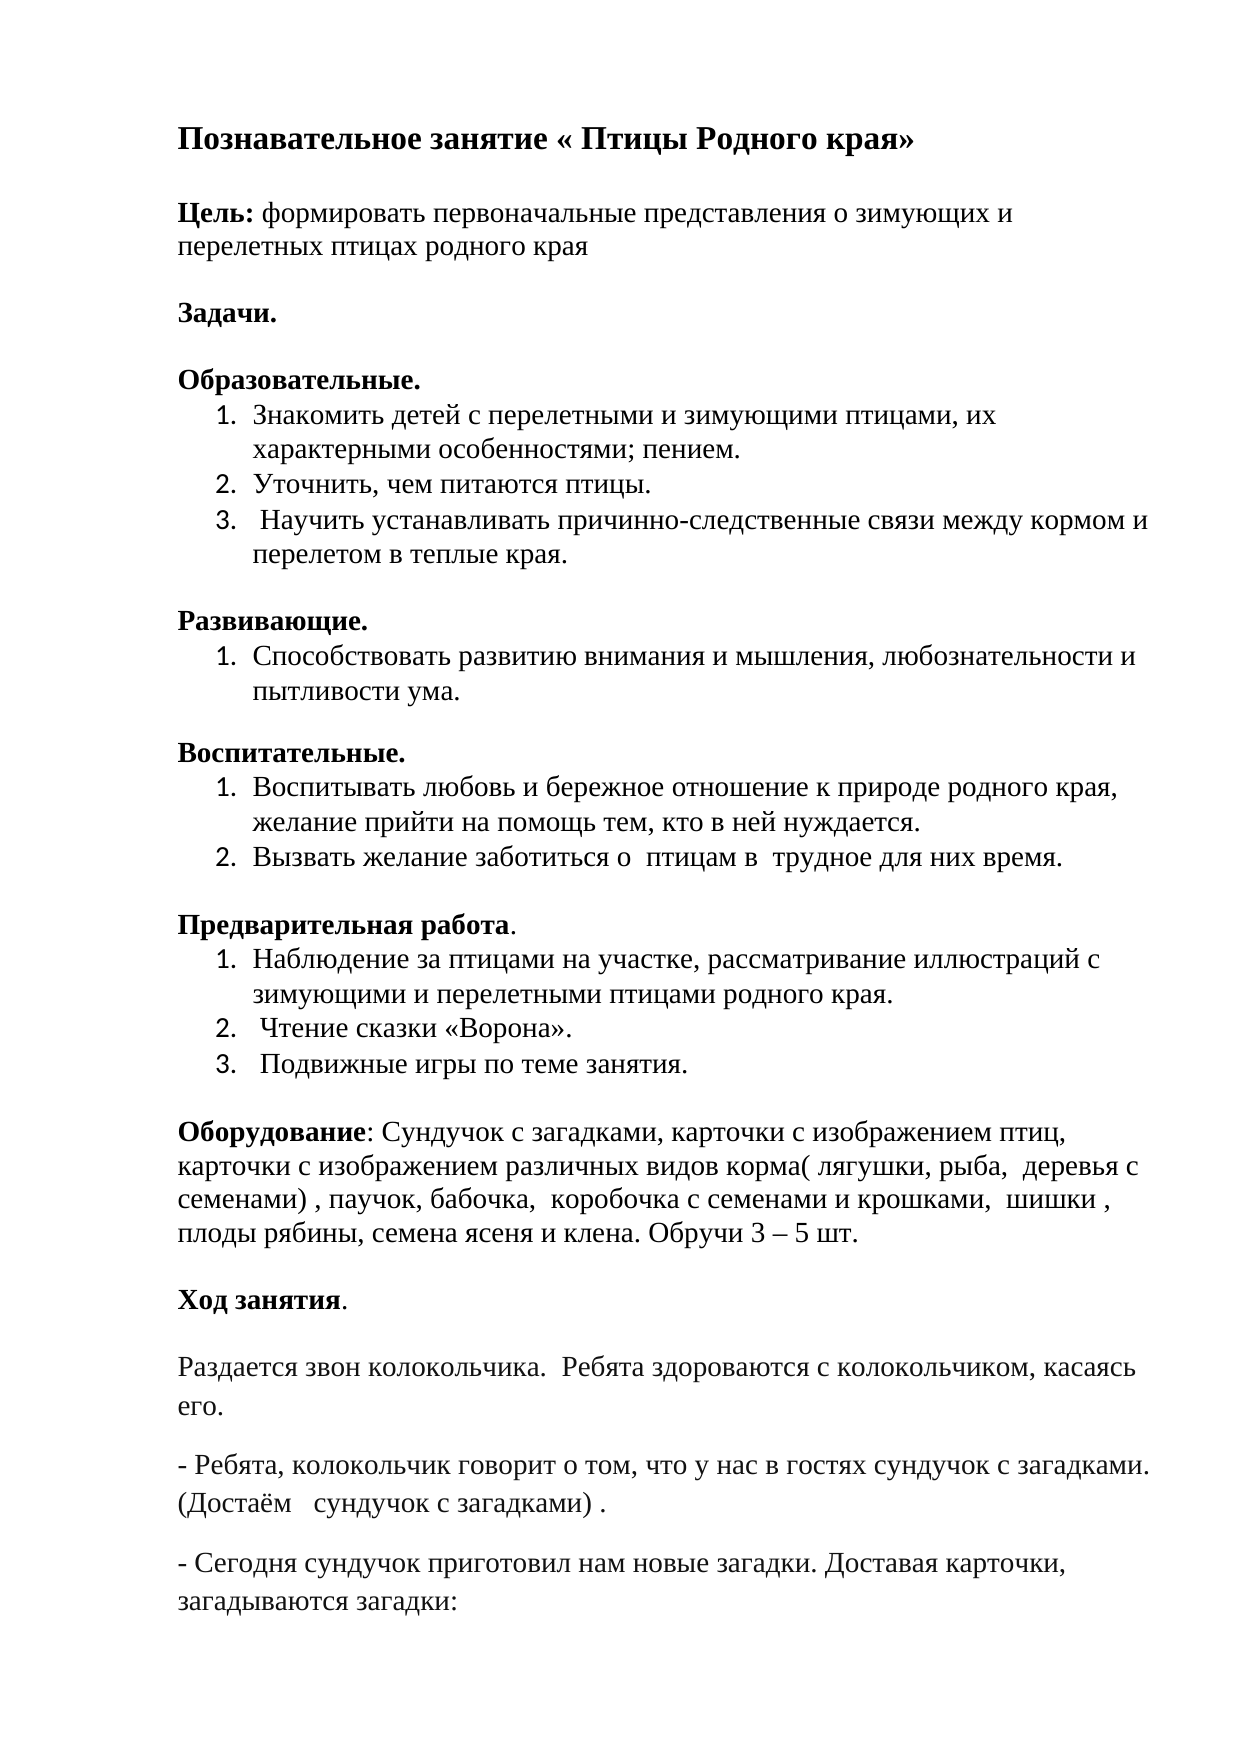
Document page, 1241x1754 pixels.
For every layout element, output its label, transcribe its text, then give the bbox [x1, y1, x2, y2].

text Цель: формировать первоначальные представления о зимующих и перелетных птицах родного края [177, 195, 1152, 262]
text - Сегодня сундучок приготовил нам новые загадки. Доставая карточки, загадываются загадки: [177, 1545, 1152, 1617]
text Предварительная работа. [177, 907, 1152, 940]
list Воспитывать любовь и бережное отношение к природе родного края, желание прийти на помощь тем, кто в ней нуждается. [215, 768, 1152, 838]
list Чтение сказки «Ворона». [215, 1009, 1152, 1045]
list Знакомить детей с перелетными и зимующими птицами, их характерными особенностями; пением. [215, 396, 1152, 465]
text Воспитательные. [177, 735, 1152, 768]
text Задачи. [177, 295, 1152, 329]
list Способствовать развитию внимания и мышления, любознательности и пытливости ума. [215, 637, 1152, 706]
list Подвижные игры по теме занятия. [215, 1045, 1152, 1081]
list Уточнить, чем питаются птицы. [215, 465, 1152, 501]
text - Ребята, колокольчик говорит о том, что у нас в гостях сундучок с загадками. (Достаём сундучок с загадками) . [177, 1447, 1152, 1519]
list Вызвать желание заботиться о птицам в трудное для них время. [215, 838, 1152, 873]
text Развивающие. [177, 603, 1152, 637]
text Раздается звон колокольчика. Ребята здороваются с колокольчиком, касаясь его. [177, 1349, 1152, 1421]
text Познавательное занятие « Птицы Родного края» [177, 118, 1152, 156]
list Наблюдение за птицами на участке, рассматривание иллюстраций с зимующими и перелетными птицами родного края. [215, 940, 1152, 1009]
list Научить устанавливать причинно-следственные связи между кормом и перелетом в теплые края. [215, 501, 1152, 570]
text Образовательные. [177, 362, 1152, 396]
text Ход занятия. [177, 1282, 1152, 1316]
text Оборудование: Сундучок с загадками, карточки с изображением птиц, карточки с изображением различных видов корма( лягушки, рыба, деревья с семенами) , паучок, бабочка, коробочка с семенами и крошками, шишки , плоды рябины, семена ясеня и клена. Обручи 3 – 5 шт. [177, 1114, 1152, 1248]
